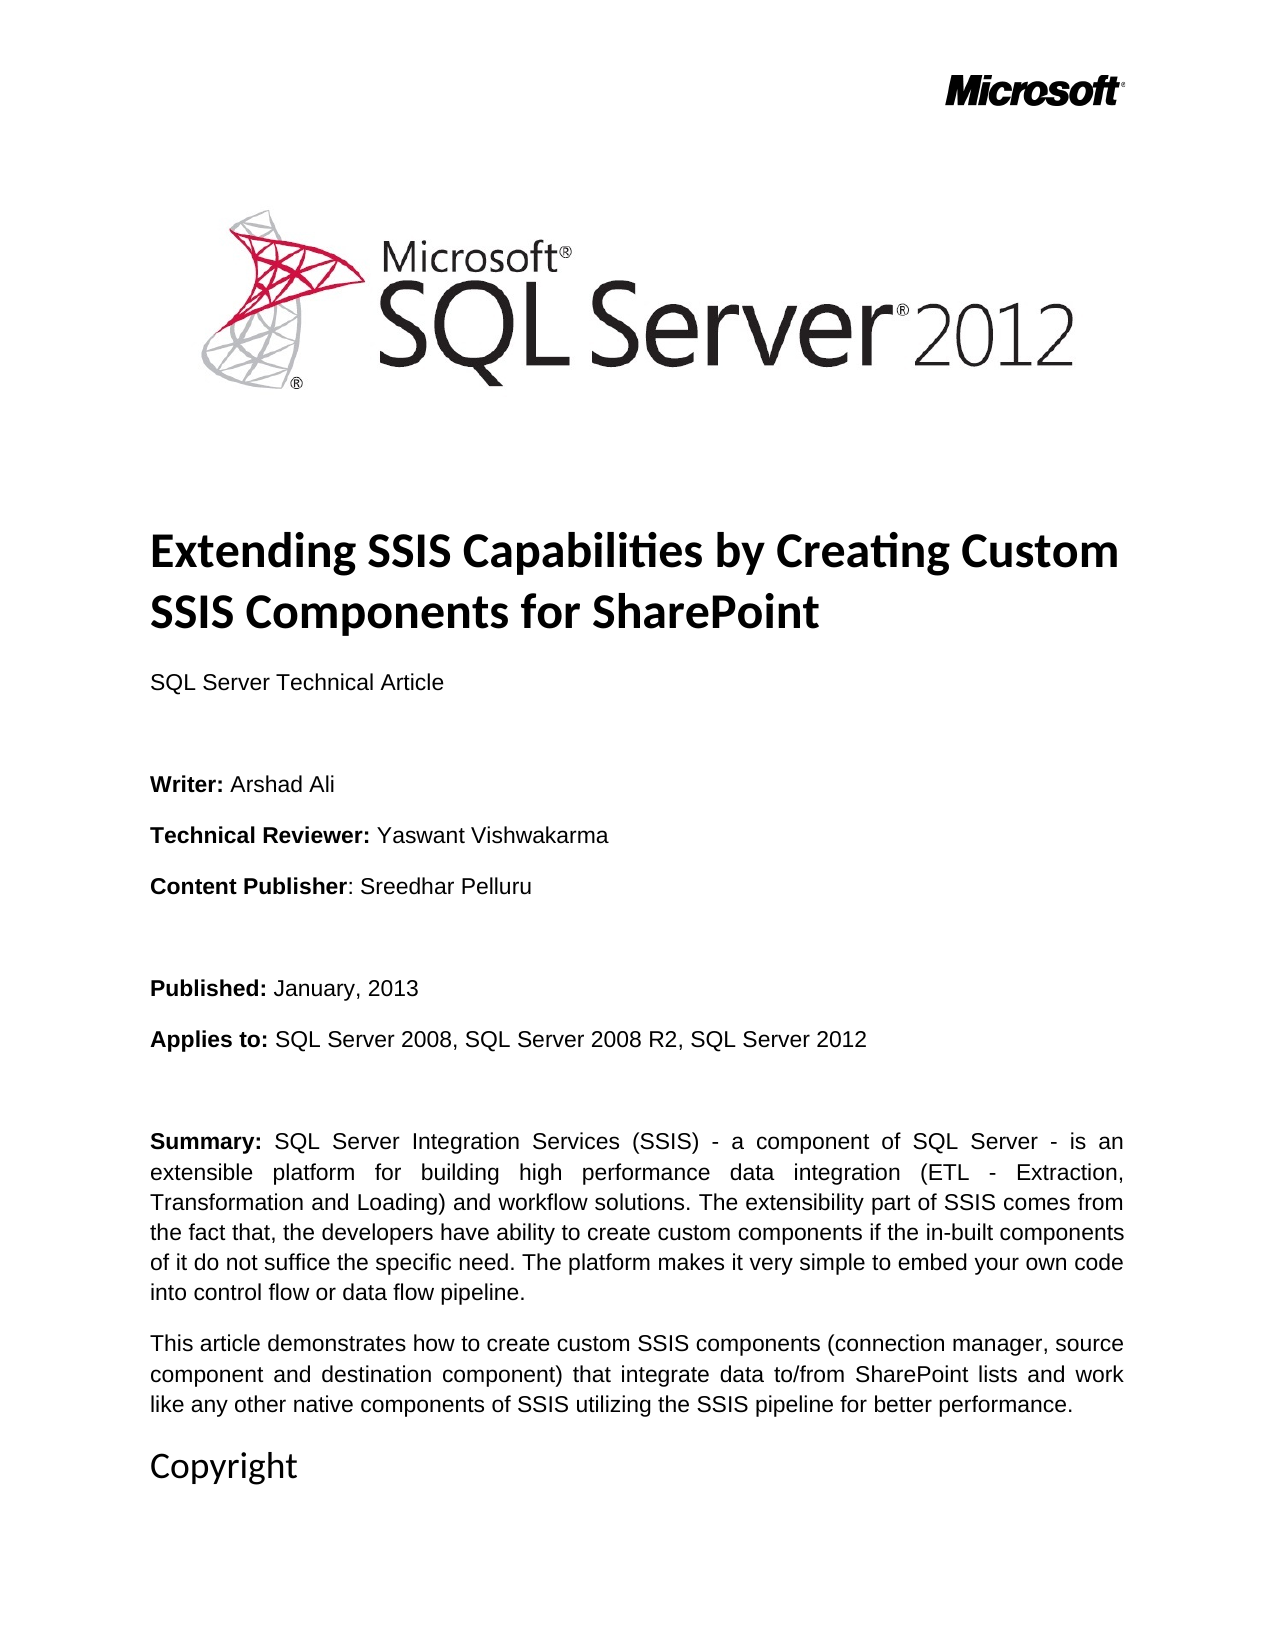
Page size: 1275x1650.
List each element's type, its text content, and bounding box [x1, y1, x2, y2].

picture [150, 150, 1125, 443]
text Writer: Arshad Ali [150, 771, 1125, 797]
text Technical Reviewer: Yaswant Vishwakarma [150, 822, 1125, 848]
text Content Publisher: Sreedhar Pelluru [150, 873, 1125, 899]
text This article demonstrates how to create custom SSIS components (connection manager, source component and destination component) that integrate data to/from SharePoint lists and work like any other native components of SSIS utilizing the SSIS pipeline for better performance. [150, 1330, 1125, 1417]
text Published: January, 2013 [150, 975, 1125, 1001]
text Applies to: SQL Server 2008, SQL Server 2008 R2, SQL Server 2012 [150, 1026, 1125, 1052]
text Copyright [150, 1442, 1125, 1488]
text Extending SSIS Capabilities by Creating Custom SSIS Components for SharePoint [150, 519, 1125, 641]
text Summary: SQL Server Integration Services (SSIS) - a component of SQL Server - is an extensible platform for building high performance data integration (ETL - Extraction, Transformation and Loading) and workflow solutions. The extensibility part of SSIS comes from the fact that, the developers have ability to create custom components if the in-built components of it do not suffice the specific need. The platform makes it very simple to embed your own code into control flow or data flow pipeline. [150, 1128, 1125, 1306]
text SQL Server Technical Article [150, 669, 1125, 695]
picture [945, 75, 1125, 106]
